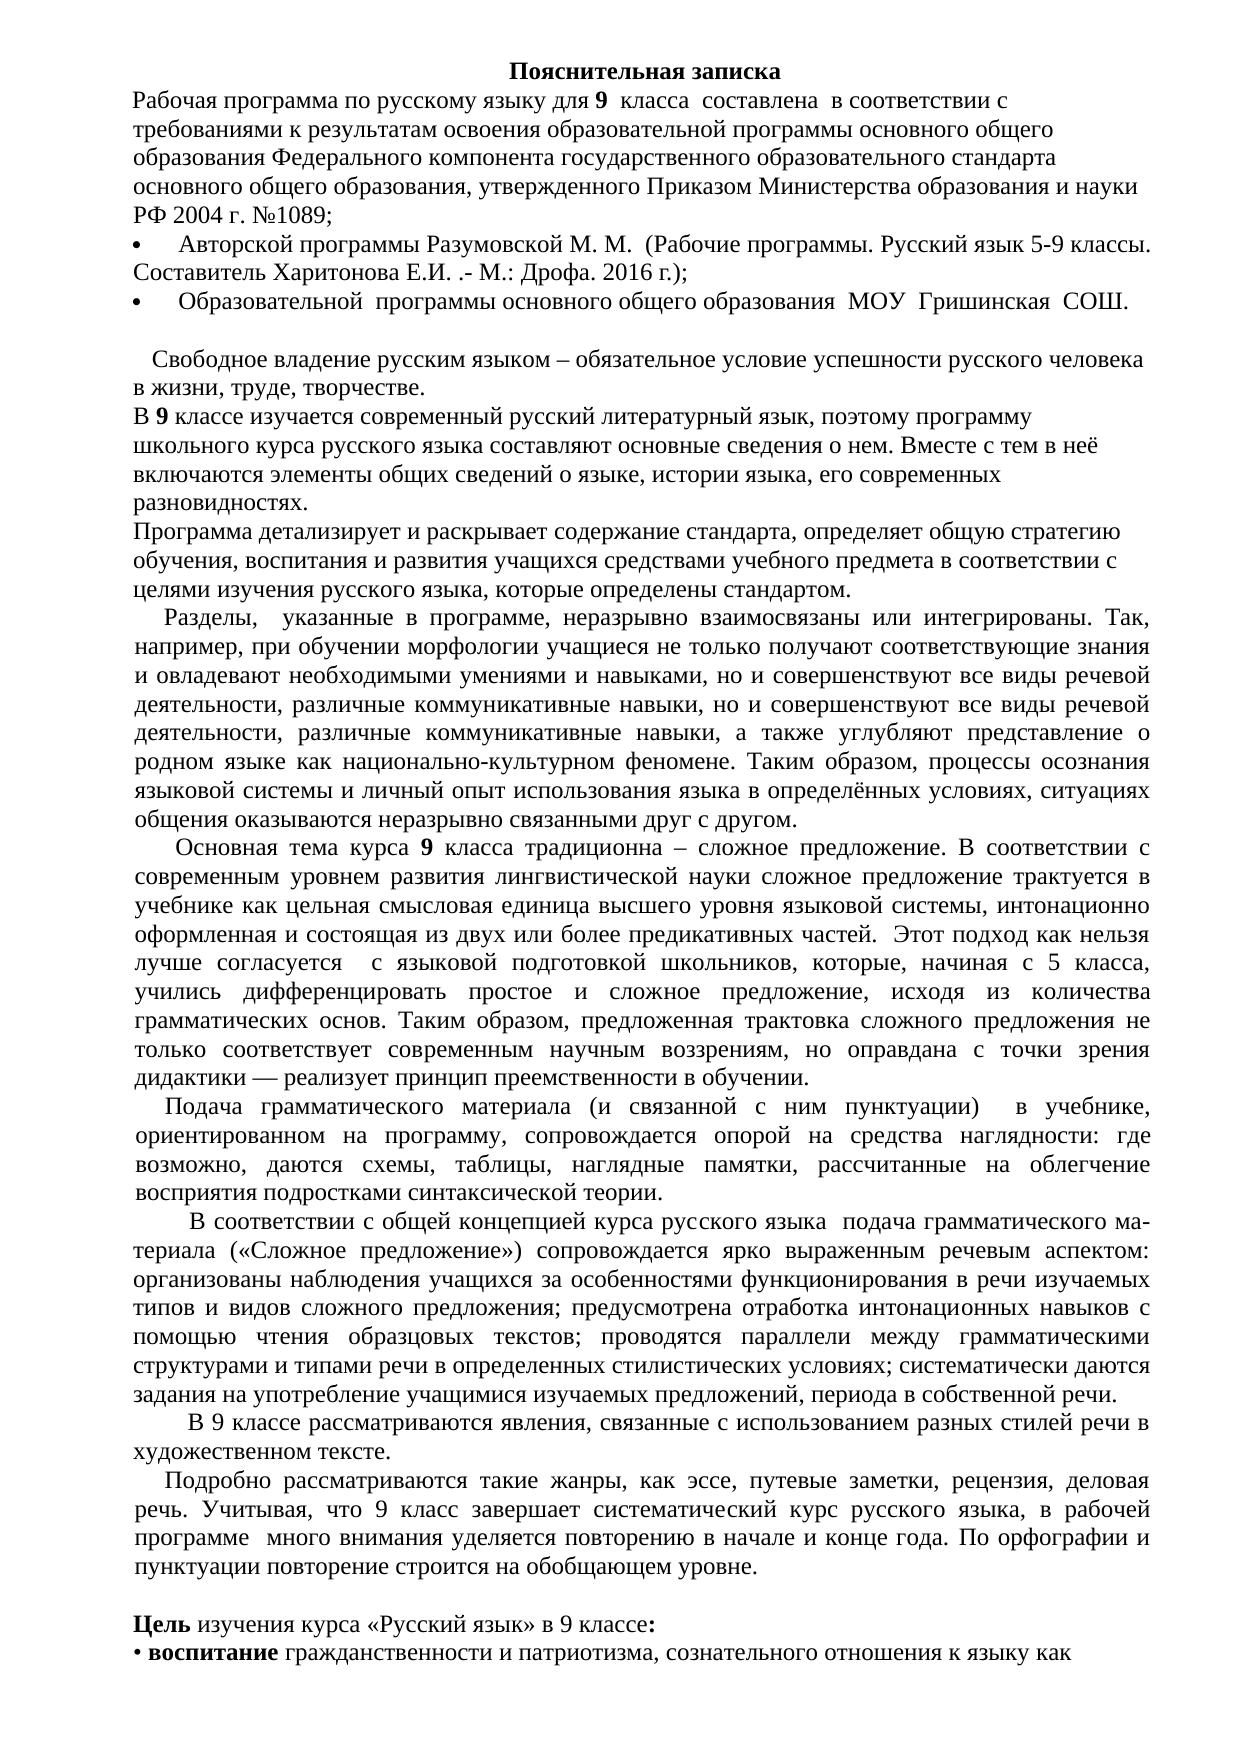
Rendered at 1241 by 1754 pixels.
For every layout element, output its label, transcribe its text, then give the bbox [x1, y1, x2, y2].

list Авторской программы Разумовской М. М. (Рабочие программы. Русский язык 5-9 классы. Составитель Харитонова Е.И. .- М.: Дрофа. .); [133, 229, 1152, 286]
text Подача грамматического материала (и связанной с ним пунктуации) в учебнике, ориентированном на программу, сопровождается опорой на средства наглядности: где возможно, даются схемы, таблицы, наглядные памятки, рассчитанные на облегчение восприятия подростками синтаксической теории. [135, 1091, 1152, 1206]
list Образовательной программы основного общего образования МОУ Гришинская СОШ. [133, 286, 1152, 315]
text Разделы, указанные в программе, неразрывно взаимосвязаны или интегрированы. Так, например, при обучении морфологии учащиеся не только получают соответствующие знания и овладевают необходимыми умениями и навыками, но и совершенствуют все виды речевой деятельности, различные коммуникативные навыки, но и совершенствуют все виды речевой деятельности, различные коммуникативные навыки, а также углубляют представление о родном языке как национально-культурном феномене. Таким образом, процессы осознания языковой системы и личный опыт использования языка в определённых условиях, ситуациях общения оказываются неразрывно связанными друг с другом. [134, 602, 1151, 832]
text Подробно рассматриваются такие жанры, как эссе, путевые заметки, рецензия, деловая речь. Учитывая, что 9 класс завершает систематический курс русского языка, в рабочей программе много внимания уделяется повторению в начале и конце года. По орфографии и пунктуации повторение строится на обобщающем уровне. [134, 1465, 1150, 1580]
text В 9 классе рассматриваются явления, связанные с использованием разных стилей речи в художественном тексте. [133, 1407, 1151, 1465]
text Пояснительная записка [132, 56, 1152, 85]
text Программа детализирует и раскрывает содержание стандарта, определяет общую стратегию обучения, воспитания и развития учащихся средствами учебного предмета в соответствии с целями изучения русского языка, которые определены стандартом. [133, 516, 1152, 602]
text В соответствии с общей концепцией курса русского языка подача грамматического материала («Сложное предложение») сопровождается ярко выраженным речевым аспектом: организованы наблюдения учащихся за особенностями функционирования в речи изучаемых типов и видов сложного предложения; предусмотрена отработка интонационных навыков с помощью чтения образцовых текстов; проводятся параллели между грамматическими структурами и типами речи в определенных стилистических условиях; систематически даются задания на употребление учащимися изучаемых предложений, периода в собственной речи. [133, 1206, 1150, 1407]
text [133, 1609, 1152, 1666]
text В 9 классе изучается современный русский литературный язык, поэтому программу школьного курса русского языка составляют основные сведения о нем. Вместе с тем в неё включаются элементы общих сведений о языке, истории языка, его современных разновидностях. [133, 401, 1152, 516]
text Рабочая программа по русскому языку для 9 класса составлена в соответствии с требованиями к результатам освоения образовательной программы основного общего образования Федерального компонента государственного образовательного стандарта основного общего образования, утвержденного Приказом Министерства образования и науки РФ . №1089; [132, 85, 1152, 229]
text Основная тема курса 9 класса традиционна – сложное предложение. В соответствии с современным уровнем развития лингвистической науки сложное предложение трактуется в учебнике как цельная смысловая единица высшего уровня языковой системы, интонационно оформленная и состоящая из двух или более предикативных частей. Этот подход как нельзя лучше согласуется с языковой подготовкой школьников, которые, начиная с 5 класса, учились дифференцировать простое и сложное предложение, исходя из количества грамматических основ. Таким образом, предложенная трактовка сложного предложения не только соответствует современным научным воззрениям, но оправдана с точки зрения дидактики — реализует принцип преемственности в обучении. [134, 832, 1151, 1091]
text Свободное владение русским языком – обязательное условие успешности русского человека в жизни, труде, творчестве. [133, 344, 1152, 401]
